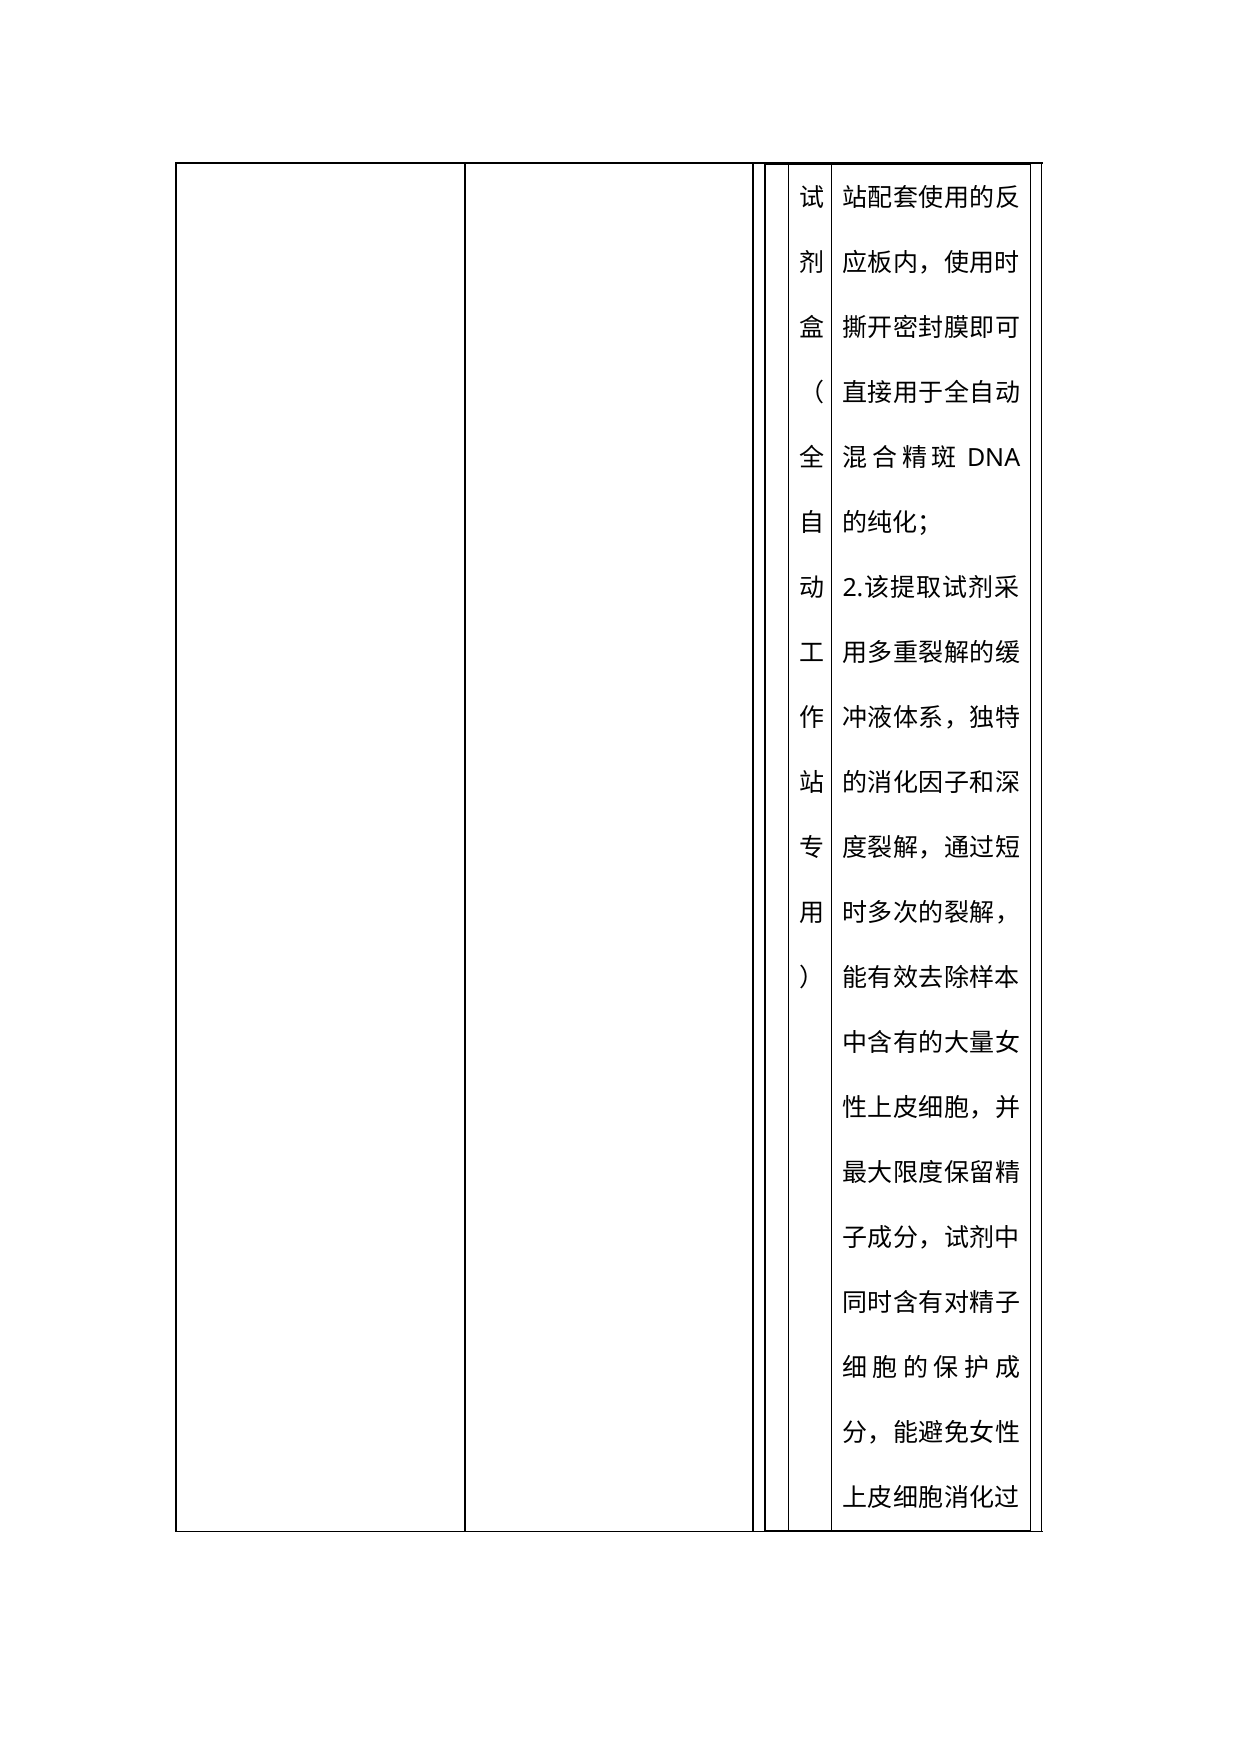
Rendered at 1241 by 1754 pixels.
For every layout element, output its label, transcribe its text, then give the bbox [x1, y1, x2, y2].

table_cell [766, 165, 788, 1530]
table_cell 1 [466, 164, 752, 1531]
table_cell [177, 164, 464, 1531]
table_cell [832, 165, 1030, 1530]
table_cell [754, 164, 764, 1531]
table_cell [1031, 164, 1041, 1531]
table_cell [789, 165, 831, 1530]
